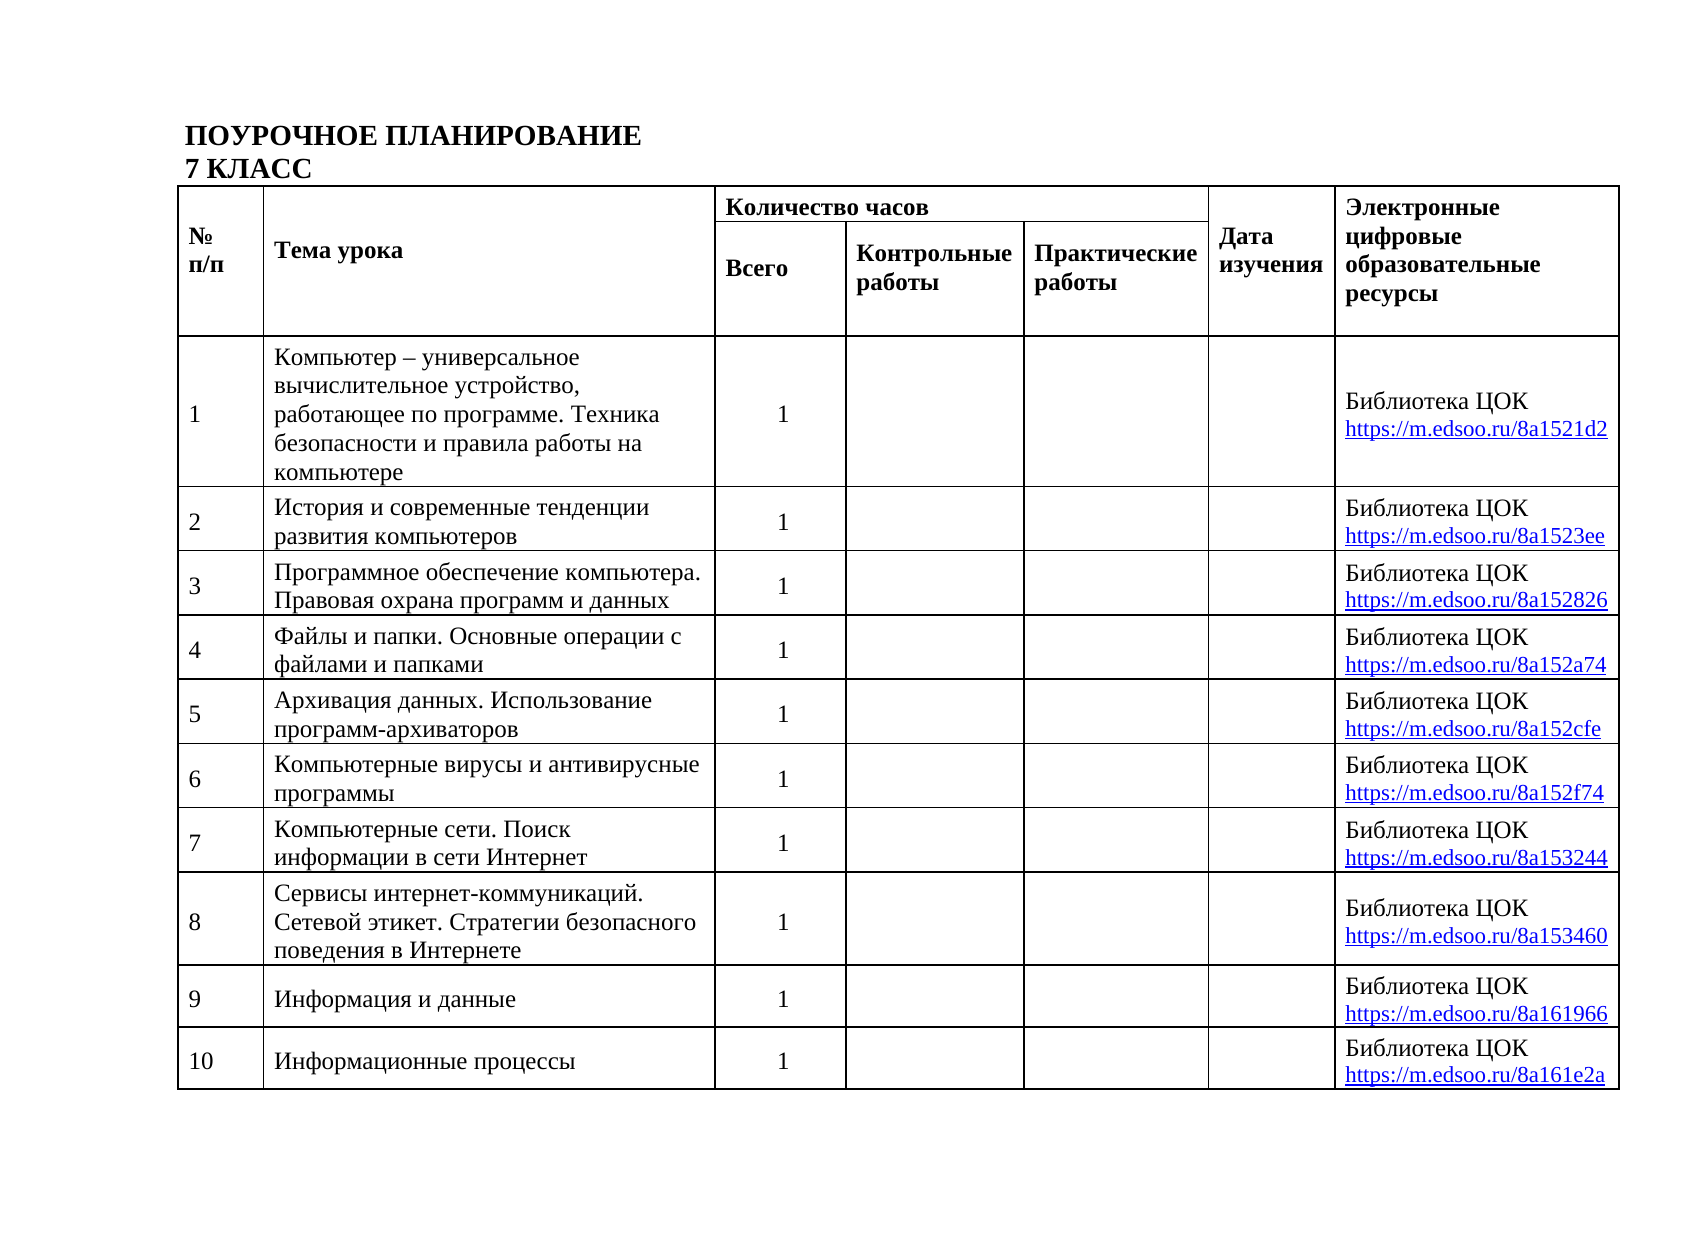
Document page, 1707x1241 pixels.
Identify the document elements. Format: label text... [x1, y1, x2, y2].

table_cell [1025, 808, 1208, 871]
table_cell Библиотека ЦОК https://m.edsoo.ru/8a1521d2 [1336, 337, 1618, 486]
table_cell [847, 551, 1023, 614]
table_cell Информационные процессы [264, 1028, 714, 1088]
table_cell [1025, 680, 1208, 743]
table_cell 1 [716, 337, 845, 486]
table_cell Контрольные работы [847, 222, 1023, 335]
table_header № п/п [179, 187, 263, 335]
table_cell 9 [179, 966, 263, 1026]
table_cell 1 [716, 966, 845, 1026]
table_cell Библиотека ЦОК https://m.edsoo.ru/8a152cfe [1336, 680, 1618, 743]
table_cell 7 [179, 808, 263, 871]
table_cell 1 [716, 487, 845, 550]
table_cell [1025, 551, 1208, 614]
table_cell Компьютерные вирусы и антивирусные программы [264, 744, 714, 807]
table_cell 8 [179, 873, 263, 964]
table_cell 3 [179, 551, 263, 614]
table_cell 1 [716, 680, 845, 743]
table_cell [847, 337, 1023, 486]
table_cell [847, 680, 1023, 743]
table_cell Программное обеспечение компьютера. Правовая охрана программ и данных [264, 551, 714, 614]
table_cell 1 [716, 1028, 845, 1088]
table_cell [1209, 873, 1334, 964]
table_cell Всего [716, 222, 845, 335]
table_cell [1025, 337, 1208, 486]
table_cell 10 [179, 1028, 263, 1088]
table_cell 2 [179, 487, 263, 550]
table_cell [847, 744, 1023, 807]
text 7 КЛАСС [177, 152, 1618, 185]
table_cell Библиотека ЦОК https://m.edsoo.ru/8a153244 [1336, 808, 1618, 871]
table_cell [1209, 337, 1334, 486]
table_cell Библиотека ЦОК https://m.edsoo.ru/8a152f74 [1336, 744, 1618, 807]
table_cell [1209, 966, 1334, 1026]
table_cell [847, 487, 1023, 550]
table_cell [847, 616, 1023, 678]
table_cell Файлы и папки. Основные операции с файлами и папками [264, 616, 714, 678]
table_cell [847, 808, 1023, 871]
table_header Дата изучения [1209, 187, 1334, 335]
table_cell Архивация данных. Использование программ-архиваторов [264, 680, 714, 743]
table_cell [1209, 744, 1334, 807]
table_cell Сервисы интернет-коммуникаций. Сетевой этикет. Стратегии безопасного поведения в Интернете [264, 873, 714, 964]
table_cell История и современные тенденции развития компьютеров [264, 487, 714, 550]
table_cell [1209, 551, 1334, 614]
table_cell 4 [179, 616, 263, 678]
table_cell 1 [716, 808, 845, 871]
table_cell [1209, 1028, 1334, 1088]
table_cell 1 [716, 873, 845, 964]
table_cell [1209, 808, 1334, 871]
table_cell Информация и данные [264, 966, 714, 1026]
table_cell 1 [716, 616, 845, 678]
table_cell [1209, 680, 1334, 743]
table_cell 1 [179, 337, 263, 486]
table_cell [1209, 487, 1334, 550]
table_cell [1025, 744, 1208, 807]
table_cell Библиотека ЦОК https://m.edsoo.ru/8a161966 [1336, 966, 1618, 1026]
table_cell [1025, 966, 1208, 1026]
table_cell [847, 966, 1023, 1026]
table_cell 1 [716, 744, 845, 807]
table_cell Компьютер – универсальное вычислительное устройство, работающее по программе. Техника безопасности и правила работы на компьютере [264, 337, 714, 486]
table_cell Библиотека ЦОК https://m.edsoo.ru/8a1523ee [1336, 487, 1618, 550]
table_cell [847, 873, 1023, 964]
table_cell Библиотека ЦОК https://m.edsoo.ru/8a152a74 [1336, 616, 1618, 678]
table_cell 6 [179, 744, 263, 807]
table_cell 1 [716, 551, 845, 614]
table_cell Библиотека ЦОК https://m.edsoo.ru/8a152826 [1336, 551, 1618, 614]
table_cell [847, 1028, 1023, 1088]
table_header Электронные цифровые образовательные ресурсы [1336, 187, 1618, 335]
table_cell [1025, 616, 1208, 678]
table_header Количество часов [716, 187, 1208, 221]
text ПОУРОЧНОЕ ПЛАНИРОВАНИЕ [177, 118, 1618, 152]
table_cell [1025, 487, 1208, 550]
table_cell Практические работы [1025, 222, 1208, 335]
table_header Тема урока [264, 187, 714, 335]
table_cell Библиотека ЦОК https://m.edsoo.ru/8a161e2a [1336, 1028, 1618, 1088]
table_cell Библиотека ЦОК https://m.edsoo.ru/8a153460 [1336, 873, 1618, 964]
table_cell Компьютерные сети. Поиск информации в сети Интернет [264, 808, 714, 871]
table_cell [1025, 873, 1208, 964]
table_cell [1209, 616, 1334, 678]
table_cell 5 [179, 680, 263, 743]
table_cell [1025, 1028, 1208, 1088]
